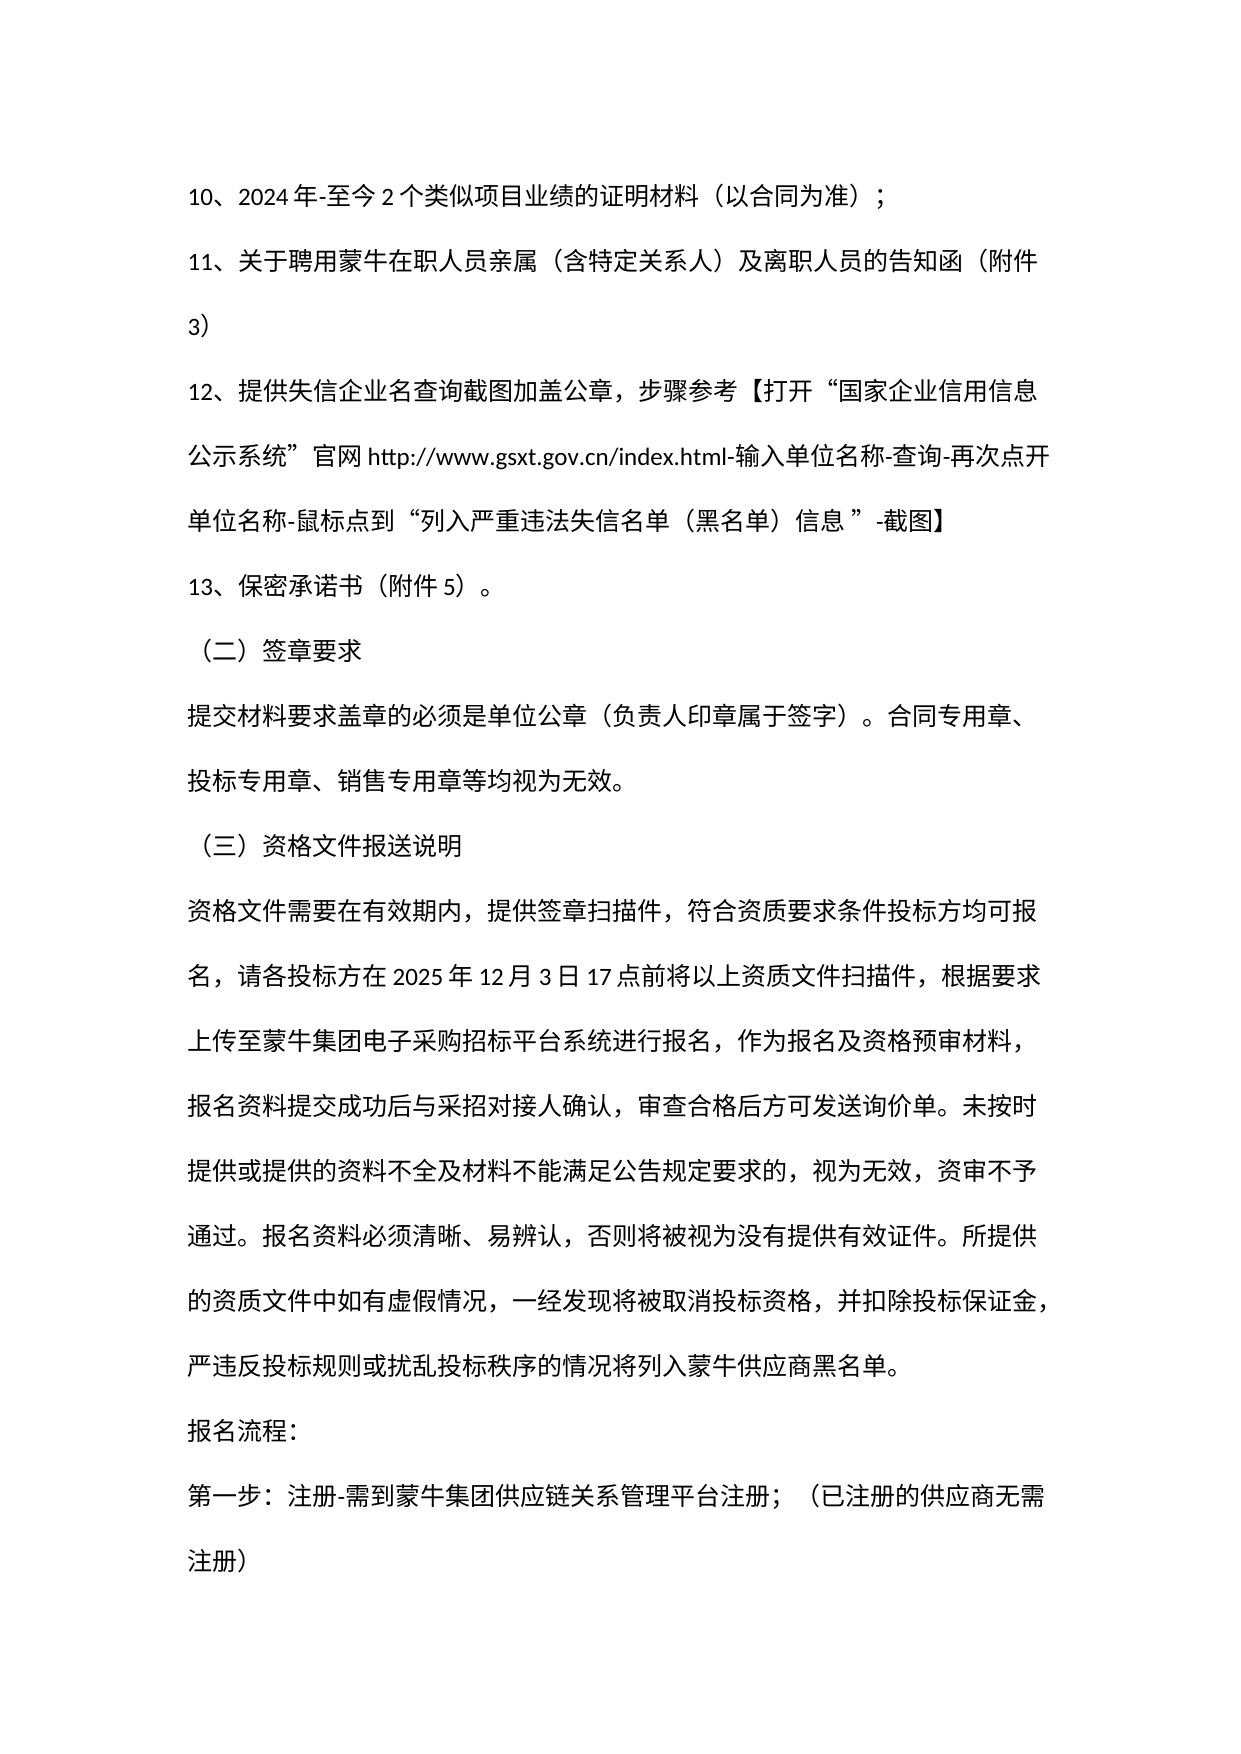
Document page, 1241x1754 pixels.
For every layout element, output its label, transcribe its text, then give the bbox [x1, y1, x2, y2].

text 12、提供失信企业名查询截图加盖公章，步骤参考【打开“国家企业信用信息公示系统”官网http://www.gsxt.gov.cn/index.html-输入单位名称-查询-再次点开单位名称-鼠标点到“列入严重违法失信名单（黑名单）信息 ”-截图】 [187, 357, 1053, 552]
text 资格文件需要在有效期内，提供签章扫描件，符合资质要求条件投标方均可报名，请各投标方在2025年12月3日17点前将以上资质文件扫描件，根据要求上传至蒙牛集团电子采购招标平台系统进行报名，作为报名及资格预审材料，报名资料提交成功后与采招对接人确认，审查合格后方可发送询价单。未按时提供或提供的资料不全及材料不能满足公告规定要求的，视为无效，资审不予通过。报名资料必须清晰、易辨认，否则将被视为没有提供有效证件。所提供的资质文件中如有虚假情况，一经发现将被取消投标资格，并扣除投标保证金，严违反投标规则或扰乱投标秩序的情况将列入蒙牛供应商黑名单。 [187, 877, 1053, 1397]
text 提交材料要求盖章的必须是单位公章（负责人印章属于签字）。合同专用章、投标专用章、销售专用章等均视为无效。 [187, 682, 1053, 812]
text 报名流程： [187, 1397, 1053, 1462]
text 第一步：注册-需到蒙牛集团供应链关系管理平台注册；（已注册的供应商无需注册） [187, 1462, 1053, 1592]
text （二）签章要求 [187, 617, 1053, 682]
text 10、2024年-至今2个类似项目业绩的证明材料（以合同为准）； [187, 162, 1053, 227]
text 13、保密承诺书（附件5）。 [187, 552, 1053, 617]
text 11、关于聘用蒙牛在职人员亲属（含特定关系人）及离职人员的告知函（附件3） [187, 227, 1053, 357]
text （三）资格文件报送说明 [187, 812, 1053, 877]
